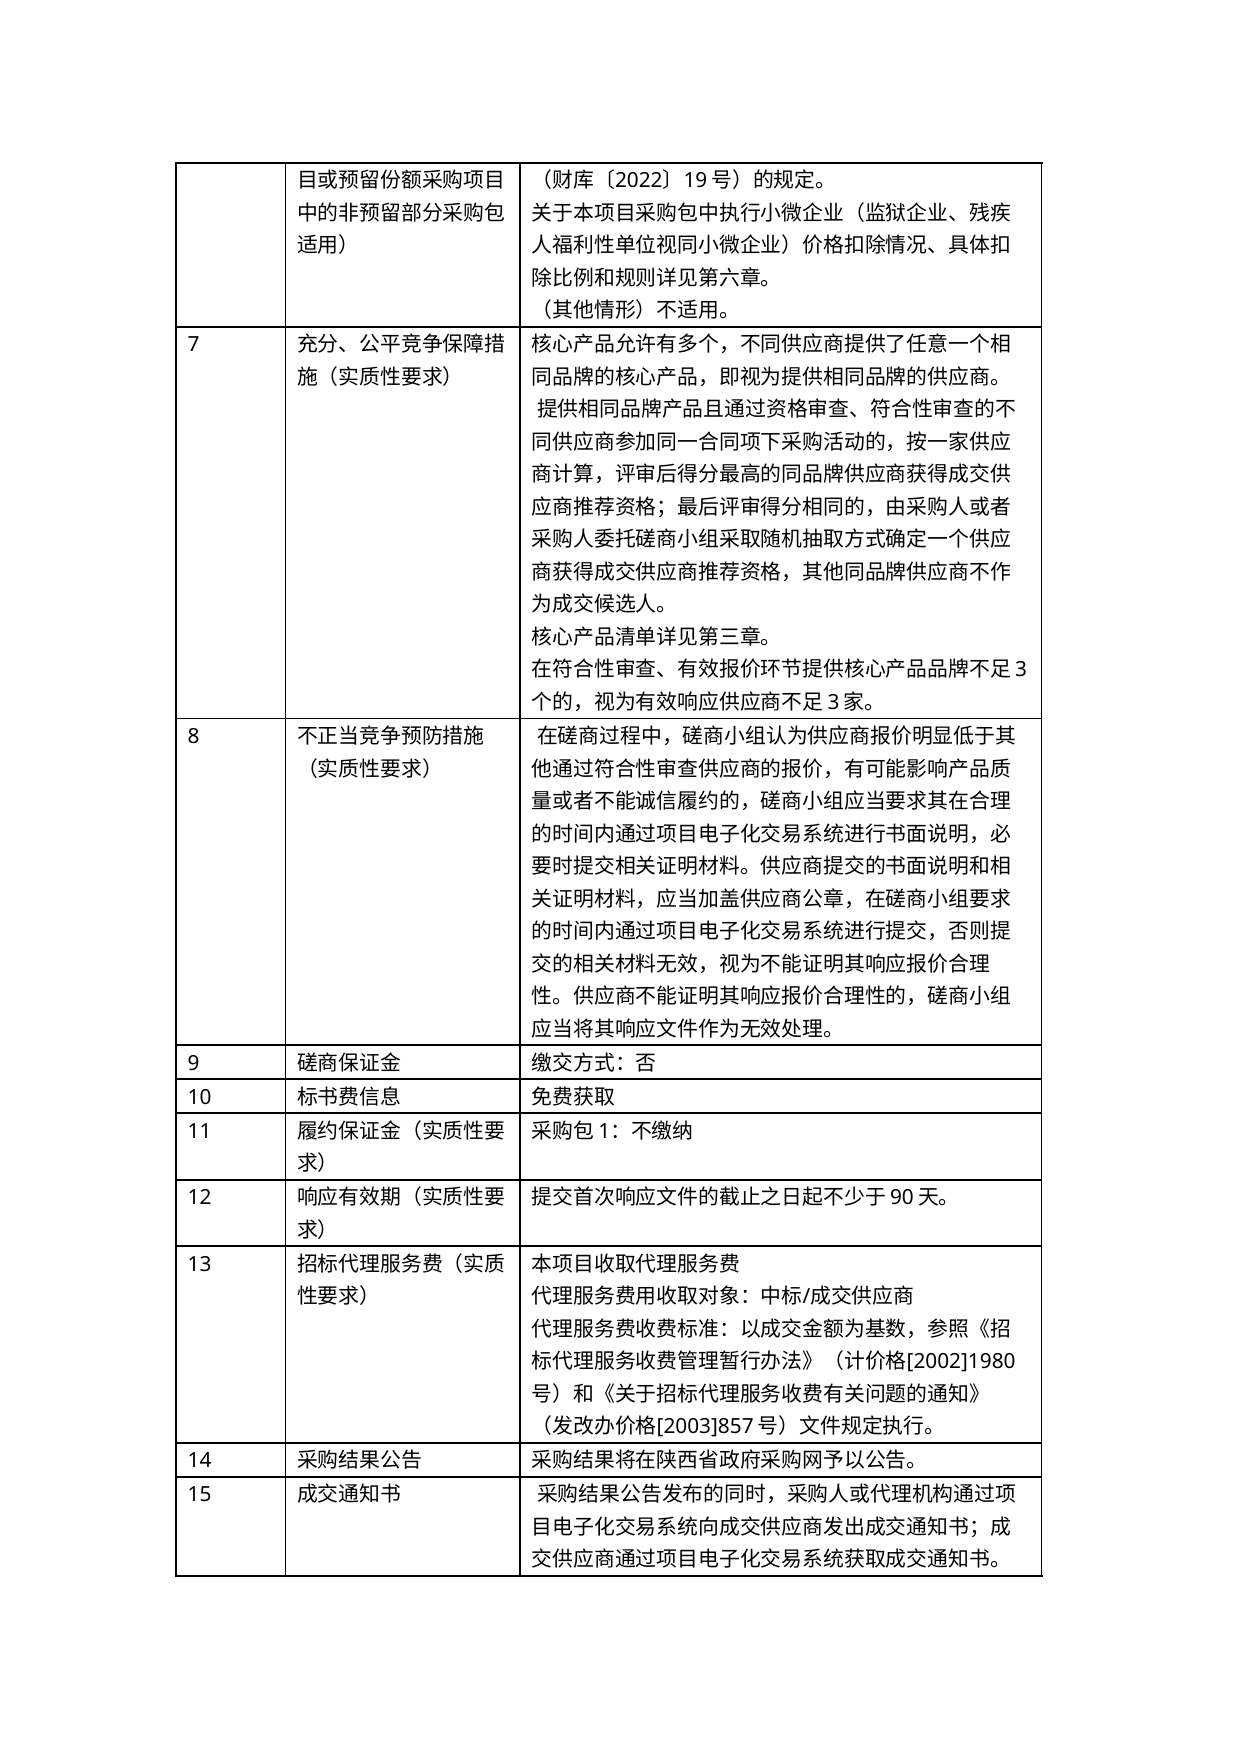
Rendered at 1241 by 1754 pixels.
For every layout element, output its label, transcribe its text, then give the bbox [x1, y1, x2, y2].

table_cell 12 [177, 1181, 285, 1245]
table_cell 提交首次响应文件的截止之日起不少于90天。 [521, 1181, 1041, 1245]
table_cell 履约保证金（实质性要求） [286, 1114, 519, 1179]
table_cell 8 [177, 719, 285, 1044]
table_cell 采购结果公告发布的同时，采购人或代理机构通过项目电子化交易系统向成交供应商发出成交通知书；成交供应商通过项目电子化交易系统获取成交通知书。 [521, 1478, 1041, 1575]
table_cell 磋商保证金 [286, 1046, 519, 1078]
table_cell 免费获取 [521, 1080, 1041, 1112]
table_cell 采购包1：不缴纳 [521, 1114, 1041, 1179]
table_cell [286, 164, 519, 326]
table_cell 14 [177, 1444, 285, 1476]
table_cell 响应有效期（实质性要求） [286, 1181, 519, 1245]
table_cell 9 [177, 1046, 285, 1078]
table_cell 6 [177, 164, 285, 326]
table_cell 本项目收取代理服务费 代理服务费用收取对象：中标/成交供应商 代理服务费收费标准：以成交金额为基数，参照《招标代理服务收费管理暂行办法》（计价格[2002]1980号）和《关于招标代理服务收费有关问题的通知》（发改办价格[2003]857号）文件规定执行。 [521, 1247, 1041, 1442]
table_cell 11 [177, 1114, 285, 1179]
table_cell 采购结果公告 [286, 1444, 519, 1476]
table_cell 充分、公平竞争保障措施（实质性要求） [286, 328, 519, 718]
table_cell 不正当竞争预防措施（实质性要求） [286, 719, 519, 1044]
table_cell 标书费信息 [286, 1080, 519, 1112]
table_cell 采购结果将在陕西省政府采购网予以公告。 [521, 1444, 1041, 1476]
table_cell 10 [177, 1080, 285, 1112]
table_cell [521, 164, 1041, 326]
table_cell 在磋商过程中，磋商小组认为供应商报价明显低于其他通过符合性审查供应商的报价，有可能影响产品质量或者不能诚信履约的，磋商小组应当要求其在合理的时间内通过项目电子化交易系统进行书面说明，必要时提交相关证明材料。供应商提交的书面说明和相关证明材料，应当加盖供应商公章，在磋商小组要求的时间内通过项目电子化交易系统进行提交，否则提交的相关材料无效，视为不能证明其响应报价合理性。供应商不能证明其响应报价合理性的，磋商小组应当将其响应文件作为无效处理。 [521, 719, 1041, 1044]
table_cell 招标代理服务费（实质性要求） [286, 1247, 519, 1442]
table_cell 核心产品允许有多个，不同供应商提供了任意一个相同品牌的核心产品，即视为提供相同品牌的供应商。 提供相同品牌产品且通过资格审查、符合性审查的不同供应商参加同一合同项下采购活动的，按一家供应商计算，评审后得分最高的同品牌供应商获得成交供应商推荐资格；最后评审得分相同的，由采购人或者采购人委托磋商小组采取随机抽取方式确定一个供应商获得成交供应商推荐资格，其他同品牌供应商不作为成交候选人。 核心产品清单详见第三章。 在符合性审查、有效报价环节提供核心产品品牌不足3个的，视为有效响应供应商不足3家。 [521, 328, 1041, 718]
table_cell 7 [177, 328, 285, 718]
table_cell 缴交方式：否 [521, 1046, 1041, 1078]
table_cell 15 [177, 1478, 285, 1575]
table_cell 成交通知书 [286, 1478, 519, 1575]
table_cell 13 [177, 1247, 285, 1442]
